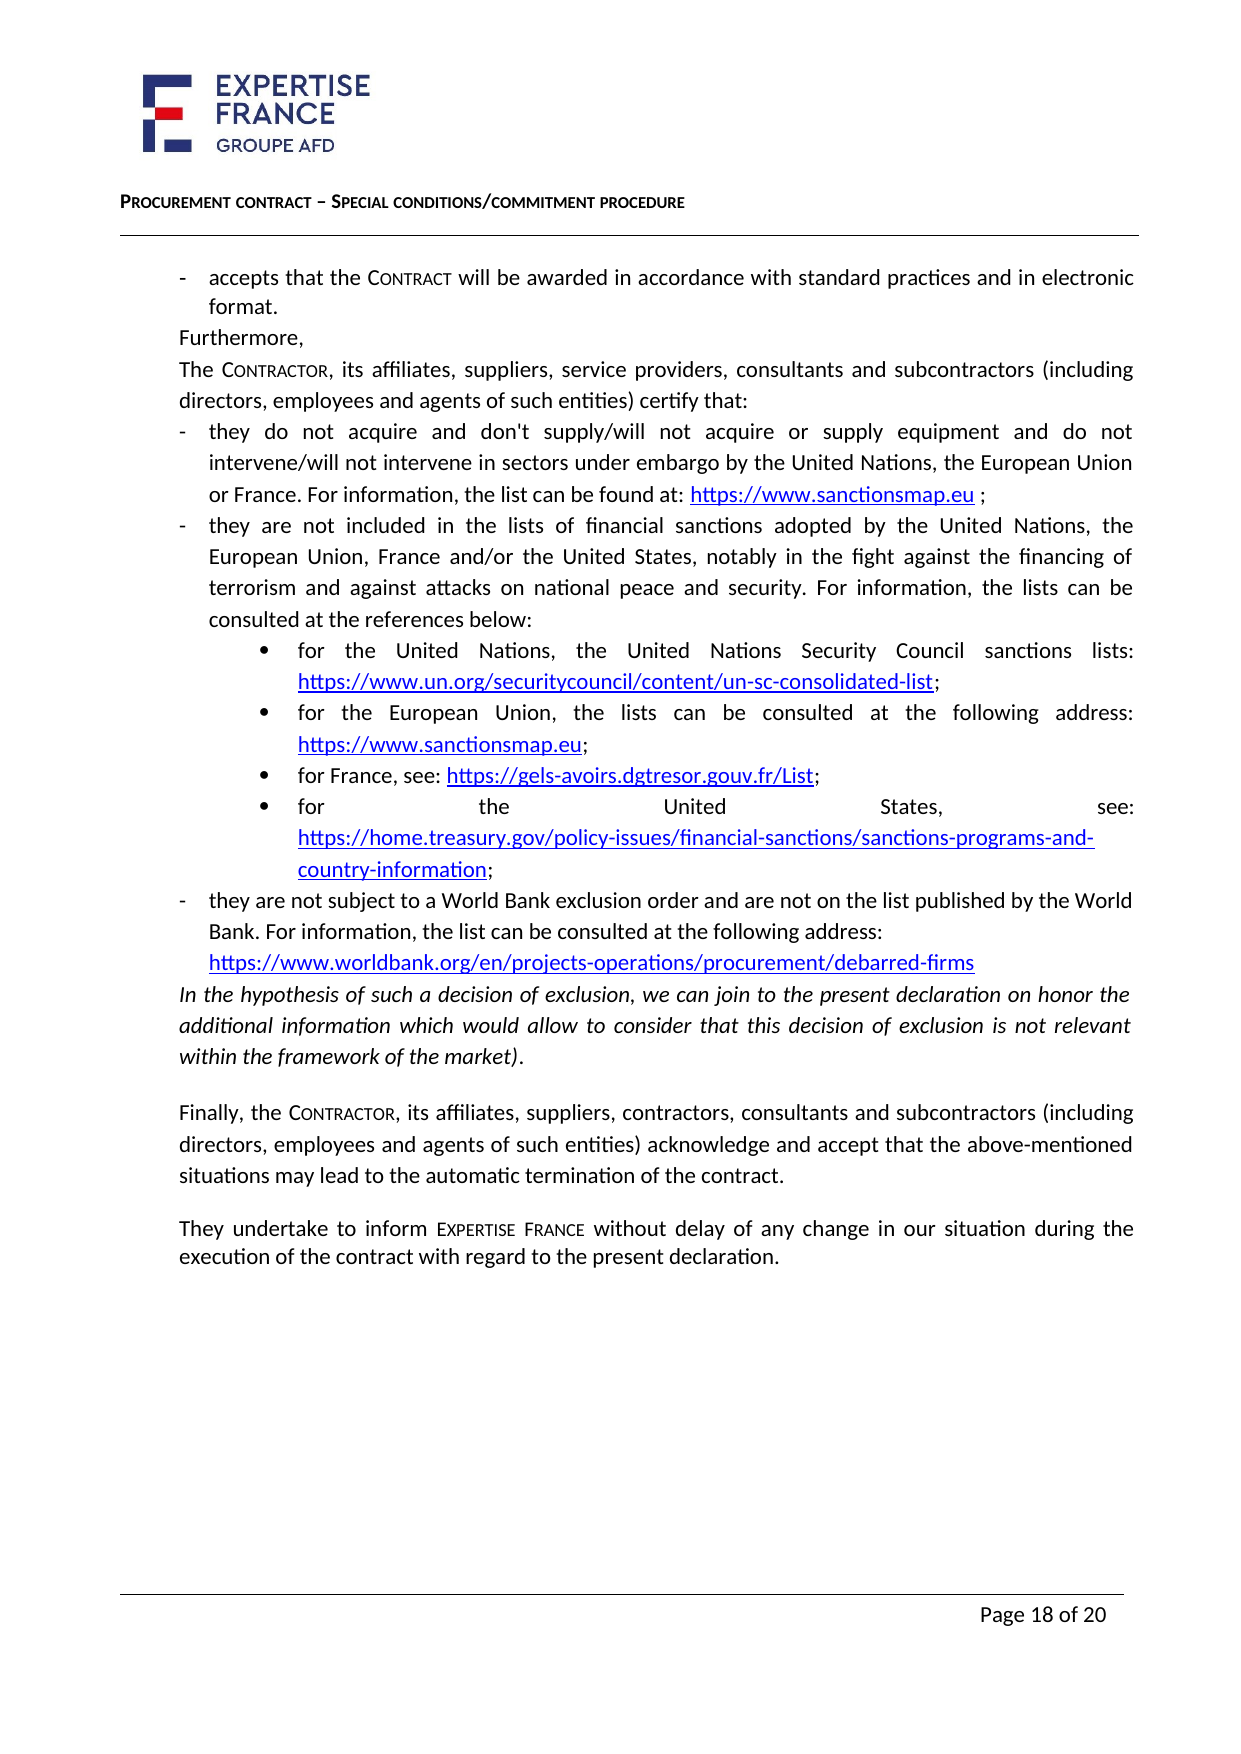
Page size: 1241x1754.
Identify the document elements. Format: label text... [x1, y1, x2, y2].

text The Contractor, its affiliates, suppliers, service providers, consultants and subcontractors (including directors, employees and agents of such entities) certify that: [179, 352, 1135, 414]
text Furthermore, [179, 320, 1135, 352]
list for France, see: https://gels-avoirs.dgtresor.gouv.fr/List; [260, 758, 1135, 789]
text Finally, the Contractor, its affiliates, suppliers, contractors, consultants and subcontractors (including directors, employees and agents of such entities) acknowledge and accept that the above-mentioned situations may lead to the automatic termination of the contract. [179, 1095, 1135, 1189]
list for the European Union, the lists can be consulted at the following address: https://www.sanctionsmap.eu; [260, 695, 1135, 758]
text They undertake to inform Expertise France without delay of any change in our situation during the execution of the contract with regard to the present declaration. [179, 1214, 1135, 1270]
text In the hypothesis of such a decision of exclusion, we can join to the present declaration on honor the additional information which would allow to consider that this decision of exclusion is not relevant within the framework of the market). [179, 977, 1135, 1070]
list they are not subject to a World Bank exclusion order and are not on the list published by the World Bank. For information, the list can be consulted at the following address: [179, 883, 1135, 945]
text https://www.worldbank.org/en/projects-operations/procurement/debarred-firms [208, 945, 1135, 977]
list they do not acquire and don't supply/will not acquire or supply equipment and do not intervene/will not intervene in sectors under embargo by the United Nations, the European Union or France. For information, the list can be found at: https://www.sanctionsmap.eu ; [179, 414, 1135, 508]
list for the United Nations, the United Nations Security Council sanctions lists: https://www.un.org/securitycouncil/content/un-sc-consolidated-list; [260, 633, 1135, 695]
list they are not included in the lists of financial sanctions adopted by the United Nations, the European Union, France and/or the United States, notably in the fight against the financing of terrorism and against attacks on national peace and security. For information, the lists can be consulted at the references below: [179, 508, 1135, 633]
picture [120, 41, 397, 183]
list for the United States, see: https://home.treasury.gov/policy-issues/financial-sanctions/sanctions-programs-and-country-information; [260, 789, 1135, 883]
list accepts that the Contract will be awarded in accordance with standard practices and in electronic format. [179, 261, 1135, 320]
